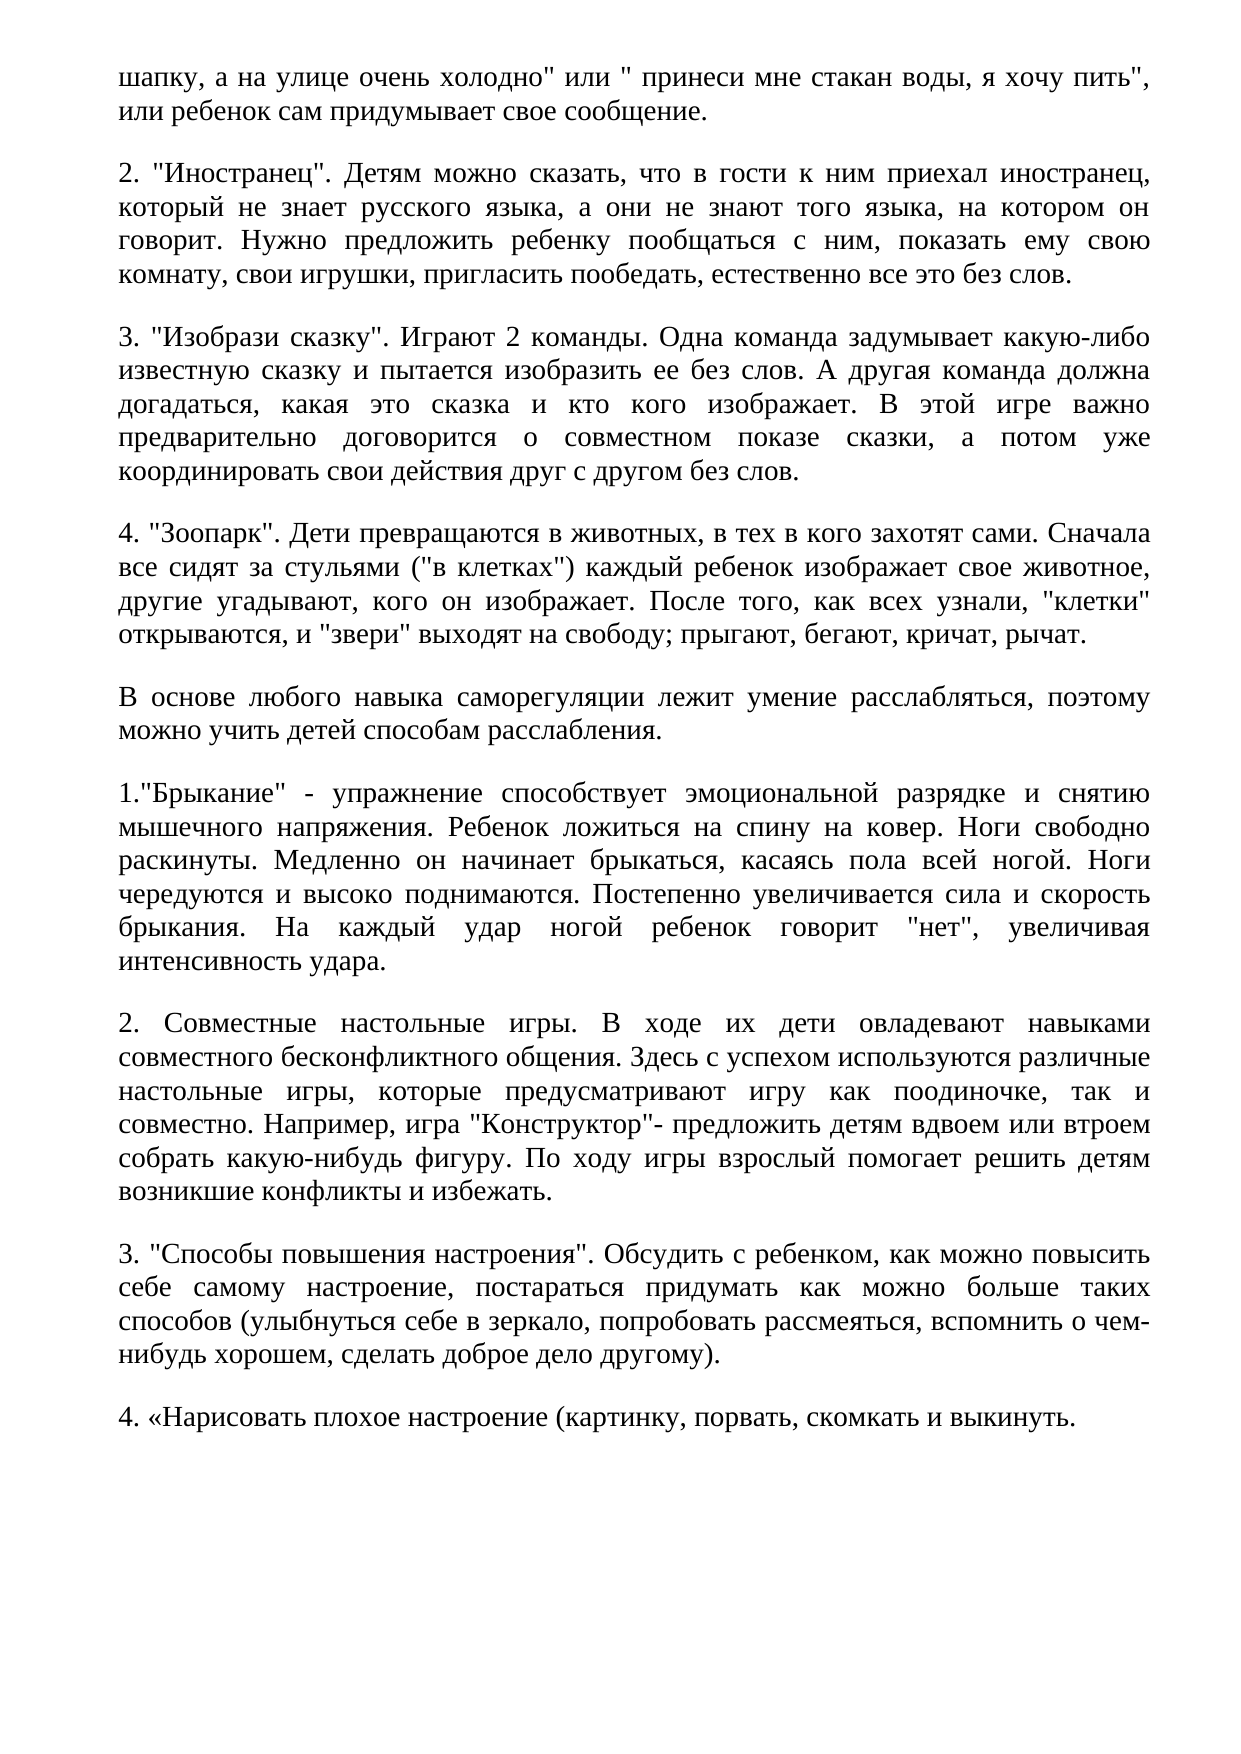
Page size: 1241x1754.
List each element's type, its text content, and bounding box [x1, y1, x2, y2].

text 3. "Изобрази сказку". Играют 2 команды. Одна команда задумывает какую-либо известную сказку и пытается изобразить ее без слов. А другая команда должна догадаться, какая это сказка и кто кого изображает. В этой игре важно предварительно договорится о совместном показе сказки, а потом уже координировать свои действия друг с другом без слов. [118, 319, 1152, 486]
text 4. "Зоопарк". Дети превращаются в животных, в тех в кого захотят сами. Сначала все сидят за стульями ("в клетках") каждый ребенок изображает свое животное, другие угадывают, кого он изображает. После того, как всех узнали, "клетки" открываются, и "звери" выходят на свободу; прыгают, бегают, кричат, рычат. [118, 516, 1152, 650]
text 1."Брыкание" - упражнение способствует эмоциональной разрядке и снятию мышечного напряжения. Ребенок ложиться на спину на ковер. Ноги свободно раскинуты. Медленно он начинает брыкаться, касаясь пола всей ногой. Ноги чередуются и высоко поднимаются. Постепенно увеличивается сила и скорость брыкания. На каждый удар ногой ребенок говорит "нет", увеличивая интенсивность удара. [118, 775, 1152, 976]
text В основе любого навыка саморегуляции лежит умение расслабляться, поэтому можно учить детей способам расслабления. [118, 679, 1152, 746]
text 2. Совместные настольные игры. В ходе их дети овладевают навыками совместного бесконфликтного общения. Здесь с успехом используются различные настольные игры, которые предусматривают игру как поодиночке, так и совместно. Например, игра "Конструктор"- предложить детям вдвоем или втроем собрать какую-нибудь фигуру. По ходу игры взрослый помогает решить детям возникшие конфликты и избежать. [118, 1006, 1152, 1207]
text 3. "Способы повышения настроения". Обсудить с ребенком, как можно повысить себе самому настроение, постараться придумать как можно больше таких способов (улыбнуться себе в зеркало, попробовать рассмеяться, вспомнить о чем-нибудь хорошем, сделать доброе дело другому). [118, 1236, 1152, 1370]
text 2. "Иностранец". Детям можно сказать, что в гости к ним приехал иностранец, который не знает русского языка, а они не знают того языка, на котором он говорит. Нужно предложить ребенку пообщаться с ним, показать ему свою комнату, свои игрушки, пригласить пообедать, естественно все это без слов. [118, 155, 1152, 289]
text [118, 59, 1152, 126]
text 4. «Нарисовать плохое настроение (картинку, порвать, скомкать и выкинуть. [118, 1399, 1152, 1433]
